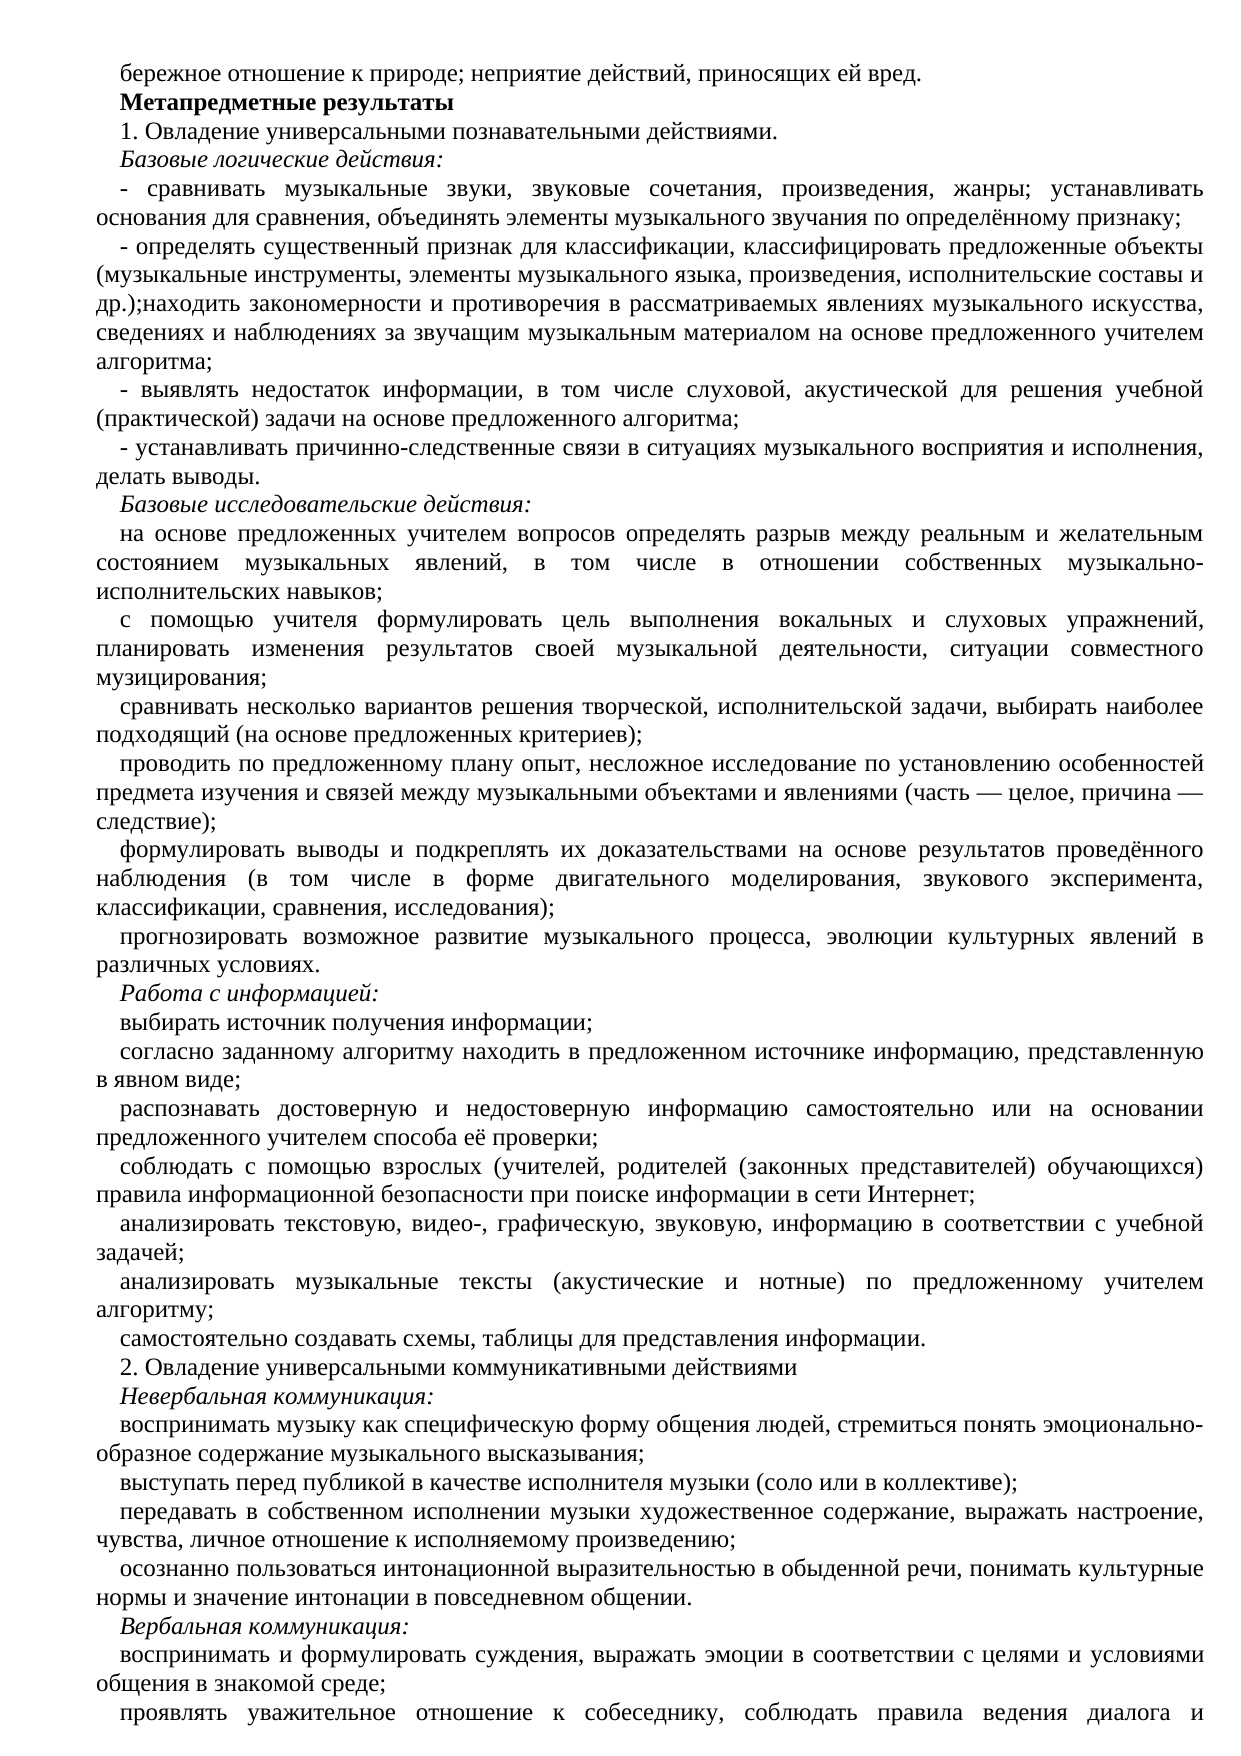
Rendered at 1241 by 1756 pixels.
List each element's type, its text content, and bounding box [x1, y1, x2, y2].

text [96, 1697, 1205, 1726]
text анализировать музыкальные тексты (акустические и нотные) по предложенному учителем алгоритму; [96, 1266, 1205, 1323]
text Базовые исследовательские действия: [96, 489, 1205, 518]
text распознавать достоверную и недостоверную информацию самостоятельно или на основании предложенного учителем способа её проверки; [96, 1093, 1205, 1151]
text самостоятельно создавать схемы, таблицы для представления информации. [96, 1323, 1205, 1352]
text выбирать источник получения информации; [96, 1007, 1205, 1036]
text с помощью учителя формулировать цель выполнения вокальных и слуховых упражнений, планировать изменения результатов своей музыкальной деятельности, ситуации совместного музицирования; [96, 604, 1205, 691]
text Невербальная коммуникация: [96, 1381, 1205, 1409]
text на основе предложенных учителем вопросов определять разрыв между реальным и желательным состоянием музыкальных явлений, в том числе в отношении собственных музыкально-исполнительских навыков; [96, 518, 1205, 604]
text воспринимать и формулировать суждения, выражать эмоции в соответствии с целями и условиями общения в знакомой среде; [96, 1639, 1205, 1697]
text Метапредметные результаты [96, 87, 1205, 116]
text - определять существенный признак для классификации, классифицировать предложенные объекты (музыкальные инструменты, элементы музыкального языка, произведения, исполнительские составы и др.);находить закономерности и противоречия в рассматриваемых явлениях музыкального искусства, сведениях и наблюдениях за звучащим музыкальным материалом на основе предложенного учителем алгоритма; [96, 231, 1205, 374]
text 2. Овладение универсальными коммуникативными действиями [96, 1352, 1205, 1381]
text выступать перед публикой в качестве исполнителя музыки (соло или в коллективе); [96, 1467, 1205, 1496]
text анализировать текстовую, видео-, графическую, звуковую, информацию в соответствии с учебной задачей; [96, 1208, 1205, 1266]
text - выявлять недостаток информации, в том числе слуховой, акустической для решения учебной (практической) задачи на основе предложенного алгоритма; [96, 374, 1205, 432]
text сравнивать несколько вариантов решения творческой, исполнительской задачи, выбирать наиболее подходящий (на основе предложенных критериев); [96, 691, 1205, 748]
text осознанно пользоваться интонационной выразительностью в обыденной речи, понимать культурные нормы и значение интонации в повседневном общении. [96, 1553, 1205, 1611]
text - сравнивать музыкальные звуки, звуковые сочетания, произведения, жанры; устанавливать основания для сравнения, объединять элементы музыкального звучания по определённому признаку; [96, 173, 1205, 231]
text 1. Овладение универсальными познавательными действиями. [96, 116, 1205, 144]
text согласно заданному алгоритму находить в предложенном источнике информацию, представленную в явном виде; [96, 1036, 1205, 1093]
text бережное отношение к природе; неприятие действий, приносящих ей вред. [96, 58, 1205, 87]
text проводить по предложенному плану опыт, несложное исследование по установлению особенностей предмета изучения и связей между музыкальными объектами и явлениями (часть — целое, причина — следствие); [96, 748, 1205, 834]
text - устанавливать причинно-следственные связи в ситуациях музыкального восприятия и исполнения, делать выводы. [96, 432, 1205, 489]
text передавать в собственном исполнении музыки художественное содержание, выражать настроение, чувства, личное отношение к исполняемому произведению; [96, 1496, 1205, 1553]
text воспринимать музыку как специфическую форму общения людей, стремиться понять эмоционально-образное содержание музыкального высказывания; [96, 1409, 1205, 1467]
text формулировать выводы и подкреплять их доказательствами на основе результатов проведённого наблюдения (в том числе в форме двигательного моделирования, звукового эксперимента, классификации, сравнения, исследования); [96, 834, 1205, 921]
text прогнозировать возможное развитие музыкального процесса, эволюции культурных явлений в различных условиях. [96, 921, 1205, 978]
text соблюдать с помощью взрослых (учителей, родителей (законных представителей) обучающихся) правила информационной безопасности при поиске информации в сети Интернет; [96, 1151, 1205, 1208]
text Работа с информацией: [96, 978, 1205, 1007]
text Базовые логические действия: [96, 144, 1205, 173]
text Вербальная коммуникация: [96, 1611, 1205, 1639]
